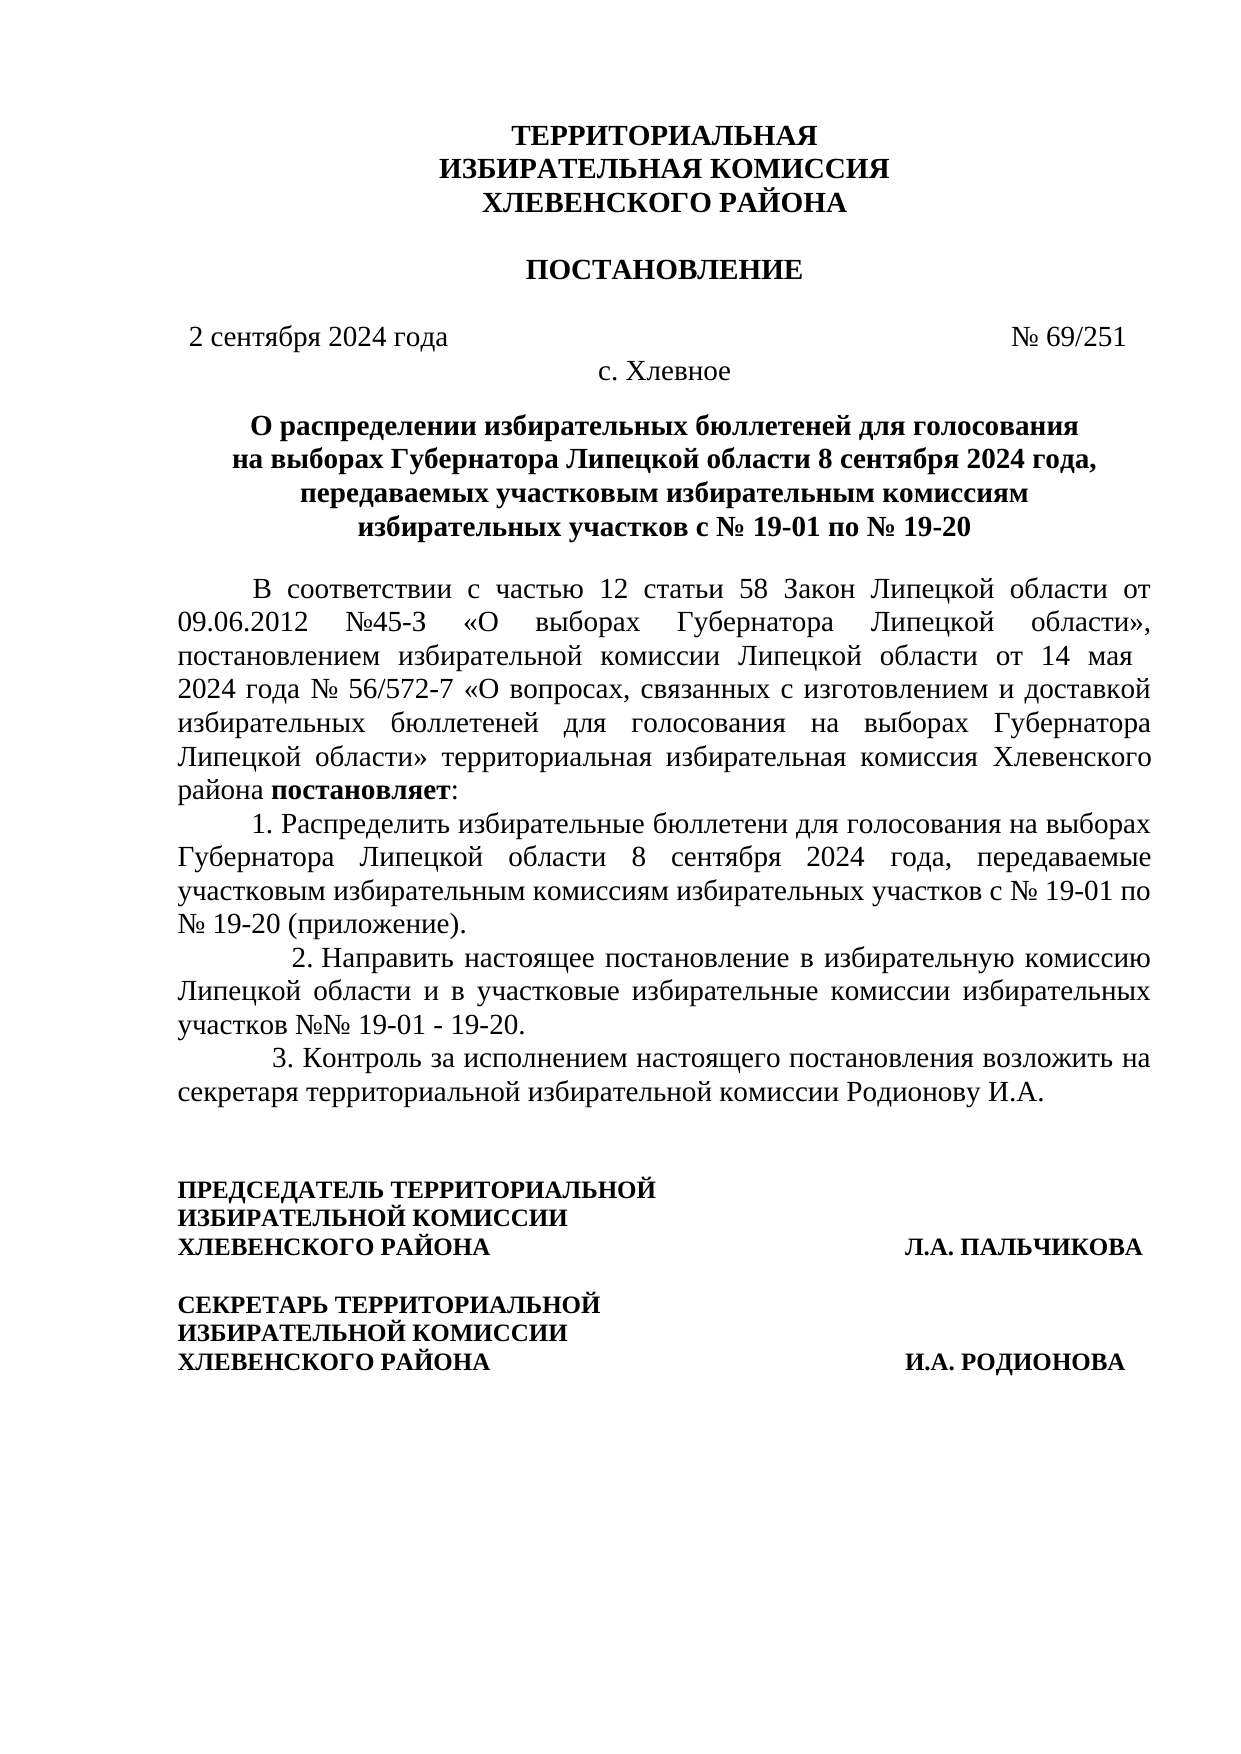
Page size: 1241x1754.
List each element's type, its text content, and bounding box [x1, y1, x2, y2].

text О распределении избирательных бюллетеней для голосования [177, 408, 1152, 442]
text передаваемых участковым избирательным комиссиям [177, 475, 1152, 509]
text избирательных участков с № 19-01 по № 19-20 [177, 509, 1152, 542]
text СЕКРЕТАРЬ ТЕРРИТОРИАЛЬНОЙ [177, 1290, 1152, 1318]
table_header № 69/251 [665, 319, 1152, 353]
text с. Хлевное [177, 353, 1152, 386]
text 1. Распределить избирательные бюллетени для голосования на выборах Губернатора Липецкой области 8 сентября 2024 года, передаваемые участковым избирательным комиссиям избирательных участков с № 19-01 по № 19-20 (приложение). [177, 806, 1152, 940]
text ХЛЕВЕНСКОГО РАЙОНА [177, 185, 1152, 219]
text ИЗБИРАТЕЛЬНАЯ КОМИССИЯ [177, 152, 1152, 185]
text ПОСТАНОВЛЕНИЕ [177, 252, 1152, 286]
text ПРЕДСЕДАТЕЛЬ ТЕРРИТОРИАЛЬНОЙ [177, 1175, 1152, 1203]
text ТЕРРИТОРИАЛЬНАЯ [177, 118, 1152, 152]
text 3. Контроль за исполнением настоящего постановления возложить на секретаря территориальной избирательной комиссии Родионову И.А. [177, 1041, 1152, 1108]
text ИЗБИРАТЕЛЬНОЙ КОМИССИИ [177, 1318, 1152, 1347]
text ХЛЕВЕНСКОГО РАЙОНА И.А. РОДИОНОВА [177, 1347, 1152, 1376]
text ХЛЕВЕНСКОГО РАЙОНА Л.А. ПАЛЬЧИКОВА [177, 1232, 1152, 1261]
text В соответствии с частью 12 статьи 58 Закон Липецкой области от 09.06.2012 №45-З «О выборах Губернатора Липецкой области», постановлением избирательной комиссии Липецкой области от 14 мая 2024 года № 56/572-7 «О вопросах, связанных с изготовлением и доставкой избирательных бюллетеней для голосования на выборах Губернатора Липецкой области» территориальная избирательная комиссия Хлевенского района постановляет: [177, 571, 1152, 806]
text ИЗБИРАТЕЛЬНОЙ КОМИССИИ [177, 1203, 1152, 1232]
table_header 2 сентября 2024 года [177, 319, 665, 353]
text на выборах Губернатора Липецкой области 8 сентября 2024 года, [177, 442, 1152, 475]
text 2. Направить настоящее постановление в избирательную комиссию Липецкой области и в участковые избирательные комиссии избирательных участков №№ 19-01 - 19-20. [177, 940, 1152, 1041]
